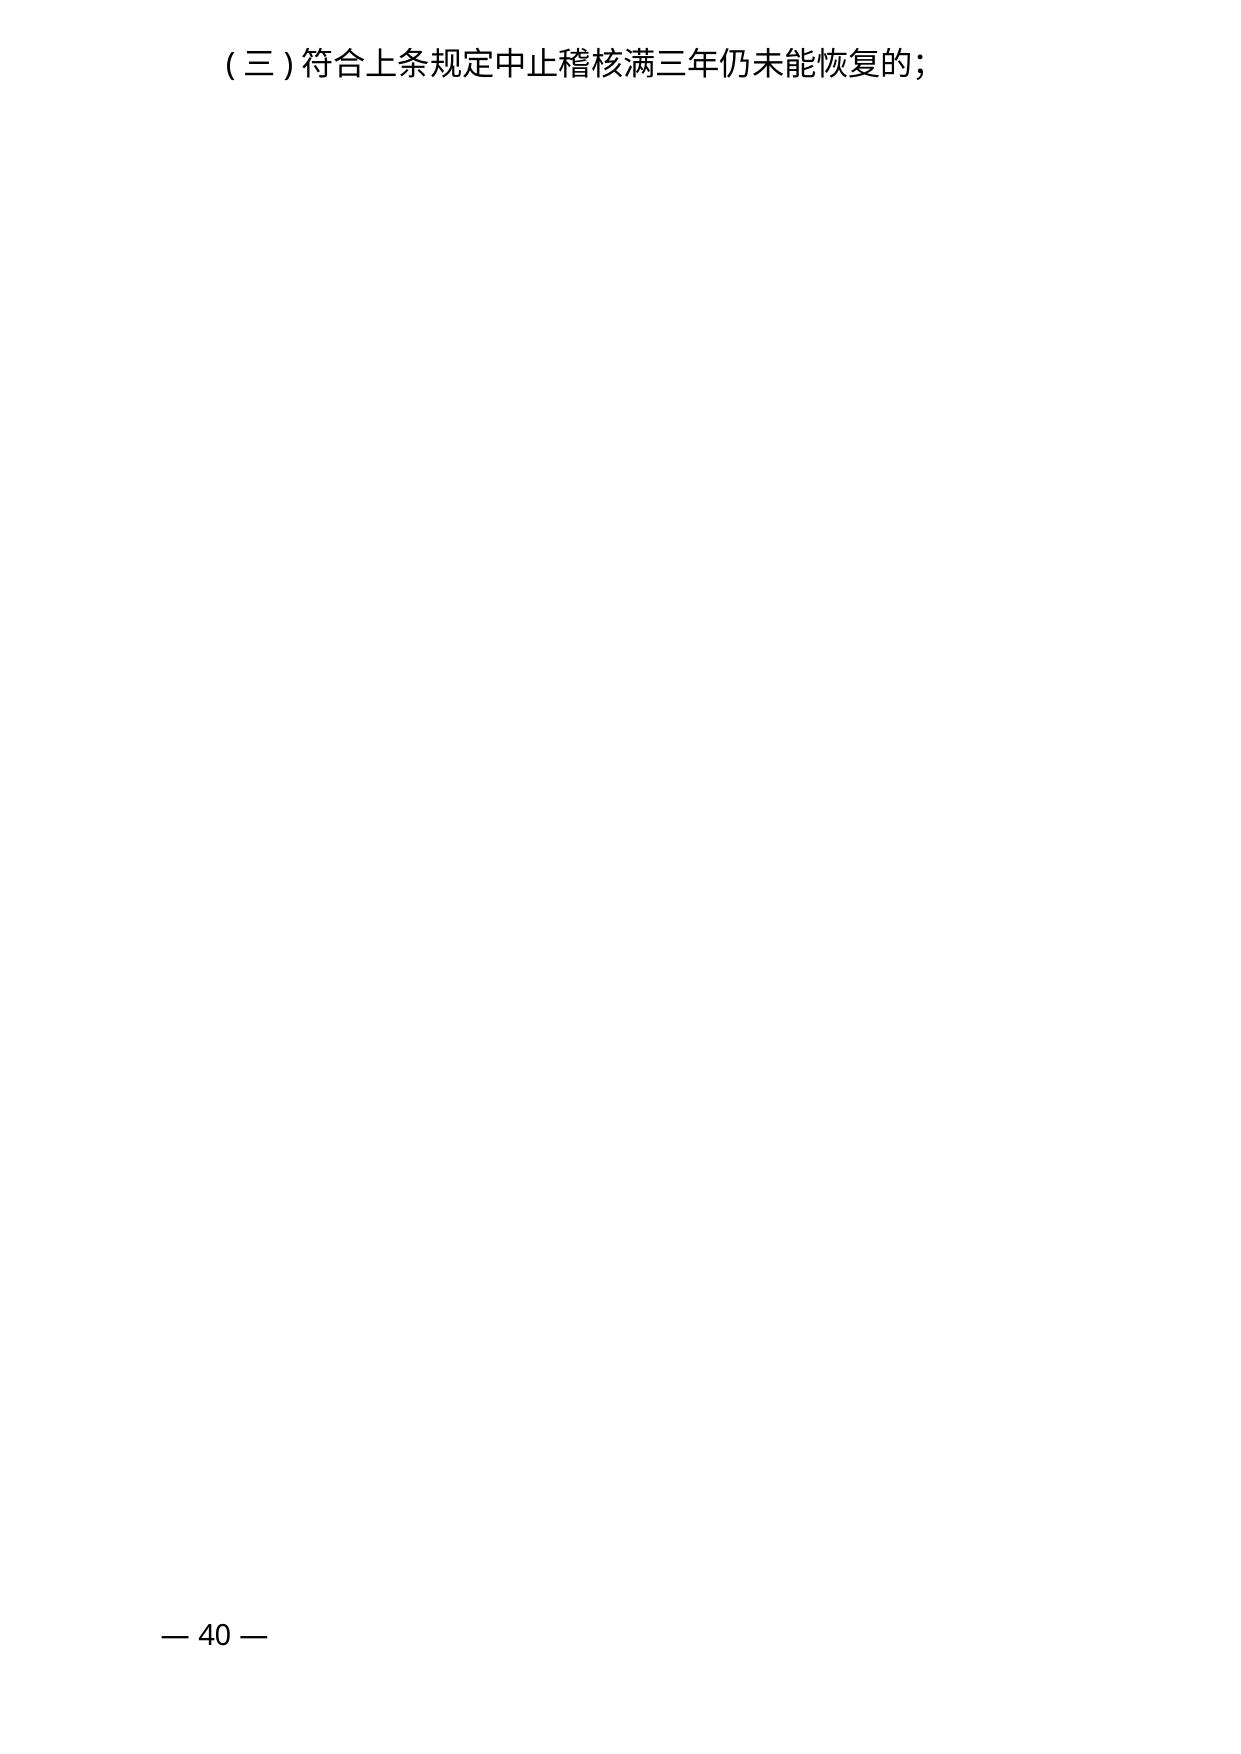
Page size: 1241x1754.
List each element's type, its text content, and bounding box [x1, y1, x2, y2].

text ( 三 ) 符合上条规定中止稽核满三年仍未能恢复的； [226, 42, 1081, 84]
